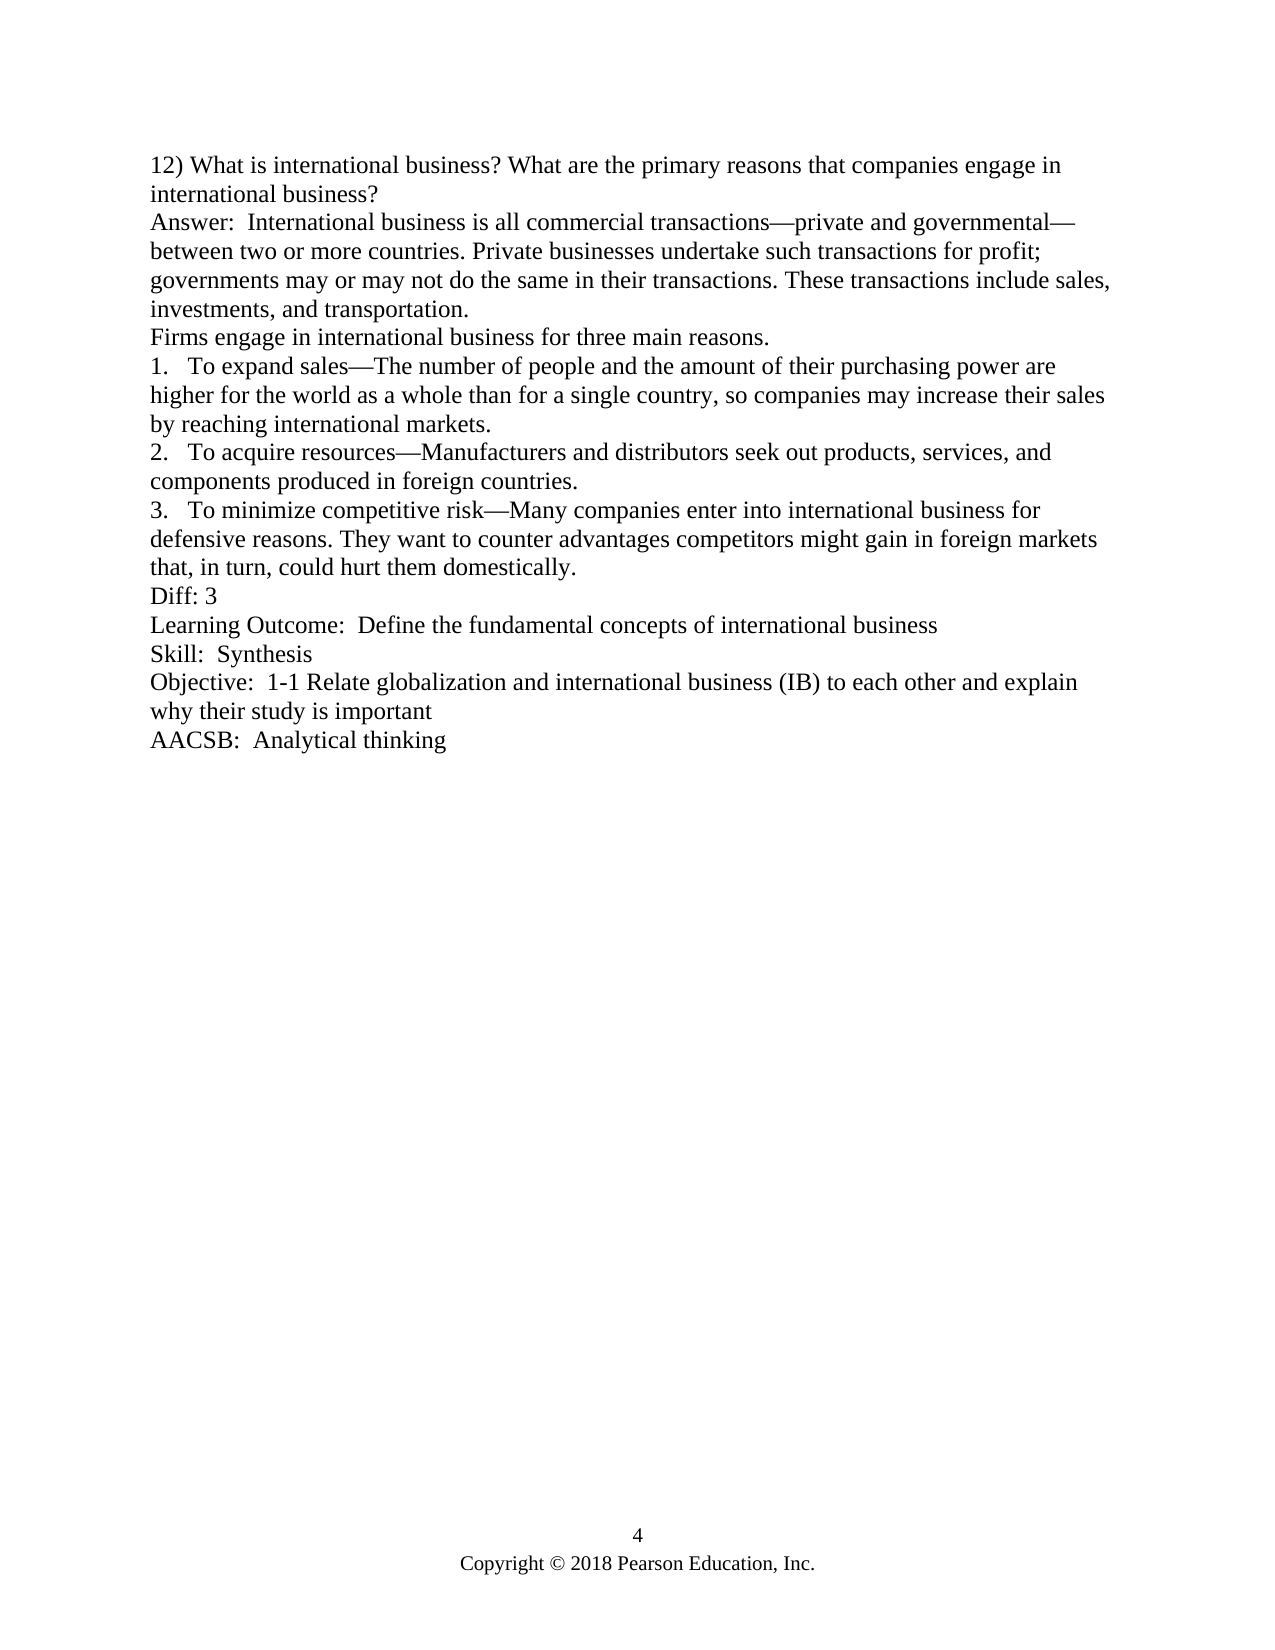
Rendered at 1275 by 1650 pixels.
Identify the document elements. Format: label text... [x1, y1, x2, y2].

text AACSB: Analytical thinking [150, 725, 1125, 754]
text Answer: International business is all commercial transactions—private and governmental—between two or more countries. Private businesses undertake such transactions for profit; governments may or may not do the same in their transactions. These transactions include sales, investments, and transportation. [150, 207, 1125, 322]
text Diff: 3 [150, 581, 1125, 610]
text 12) What is international business? What are the primary reasons that companies engage in international business? [150, 150, 1125, 207]
text Skill: Synthesis [150, 639, 1125, 667]
text 1. To expand sales—The number of people and the amount of their purchasing power are higher for the world as a whole than for a single country, so companies may increase their sales by reaching international markets. [150, 351, 1125, 437]
text Learning Outcome: Define the fundamental concepts of international business [150, 610, 1125, 639]
text 2. To acquire resources—Manufacturers and distributors seek out products, services, and components produced in foreign countries. [150, 437, 1125, 495]
text 3. To minimize competitive risk—Many companies enter into international business for defensive reasons. They want to counter advantages competitors might gain in foreign markets that, in turn, could hurt them domestically. [150, 495, 1125, 581]
text Firms engage in international business for three main reasons. [150, 322, 1125, 351]
text Objective: 1-1 Relate globalization and international business (IB) to each other and explain why their study is important [150, 667, 1125, 725]
